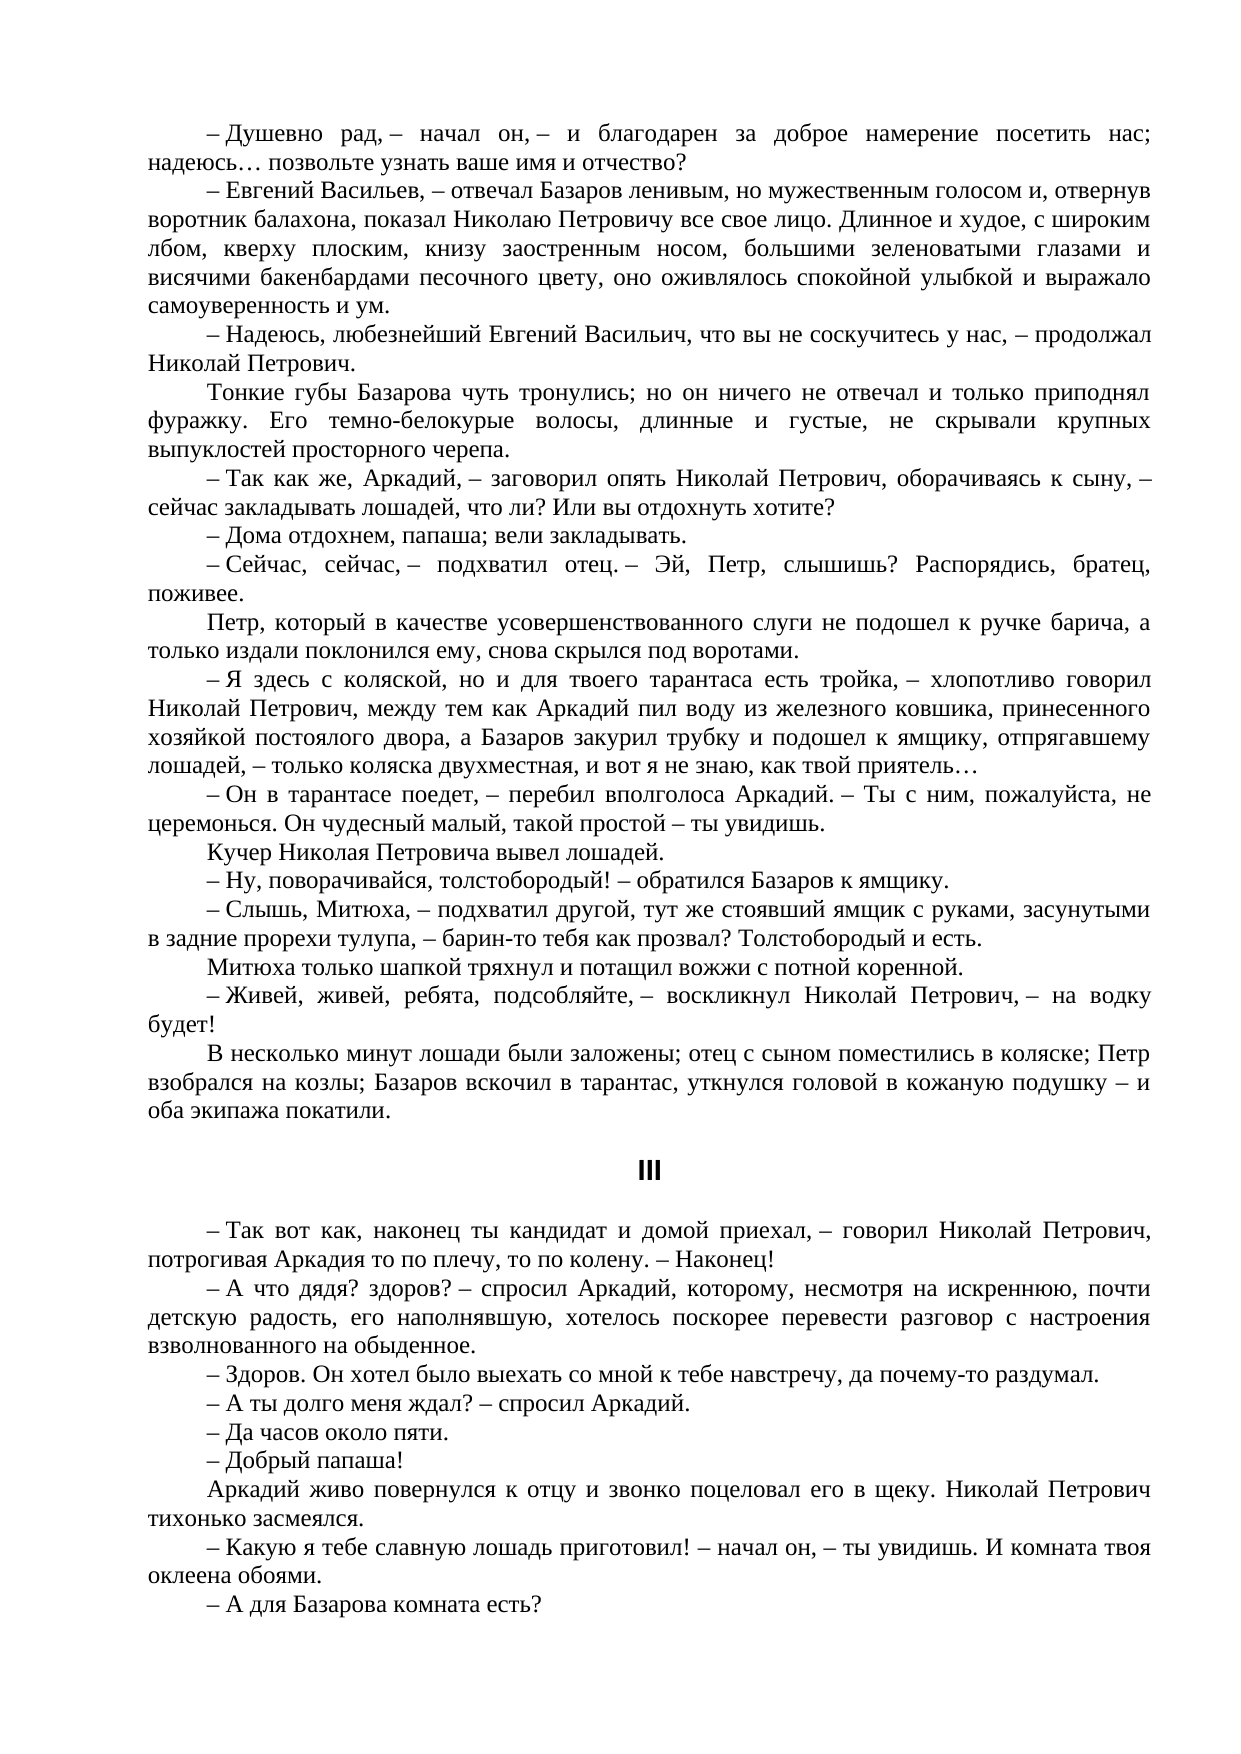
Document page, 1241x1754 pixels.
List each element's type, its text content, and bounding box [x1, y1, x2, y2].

text – Дома отдохнем, папаша; вели закладывать. [148, 521, 1152, 549]
text – Добрый папаша! [148, 1445, 1152, 1474]
text – А ты долго меня ждал? – спросил Аркадий. [148, 1388, 1152, 1417]
text – Сейчас, сейчас, – подхватил отец. – Эй, Петр, слышишь? Распорядись, братец, поживее. [148, 549, 1152, 607]
text – Живей, живей, ребята, подсобляйте, – воскликнул Николай Петрович, – на водку будет! [148, 981, 1152, 1038]
text – Так вот как, наконец ты кандидат и домой приехал, – говорил Николай Петрович, потрогивая Аркадия то по плечу, то по колену. – Наконец! [148, 1215, 1152, 1273]
text – Душевно рад, – начал он, – и благодарен за доброе намерение посетить нас; надеюсь… позвольте узнать ваше имя и отчество? [148, 118, 1152, 176]
text – А что дядя? здоров? – спросил Аркадий, которому, несмотря на искреннюю, почти детскую радость, его наполнявшую, хотелось поскорее перевести разговор с настроения взволнованного на обыденное. [148, 1273, 1152, 1359]
text Кучер Николая Петровича вывел лошадей. [148, 837, 1152, 866]
text В несколько минут лошади были заложены; отец с сыном поместились в коляске; Петр взобрался на козлы; Базаров вскочил в тарантас, уткнулся головой в кожаную подушку – и оба экипажа покатили. [148, 1038, 1152, 1124]
text – Ну, поворачивайся, толстобородый! – обратился Базаров к ямщику. [148, 866, 1152, 894]
text Аркадий живо повернулся к отцу и звонко поцеловал его в щеку. Николай Петрович тихонько засмеялся. [148, 1474, 1152, 1532]
text Митюха только шапкой тряхнул и потащил вожжи с потной коренной. [148, 952, 1152, 981]
text – Он в тарантасе поедет, – перебил вполголоса Аркадий. – Ты с ним, пожалуйста, не церемонься. Он чудесный малый, такой простой – ты увидишь. [148, 779, 1152, 837]
text – Да часов около пяти. [148, 1417, 1152, 1445]
text – Какую я тебе славную лошадь приготовил! – начал он, – ты увидишь. И комната твоя оклеена обоями. [148, 1532, 1152, 1589]
text – А для Базарова комната есть? [148, 1589, 1152, 1618]
text – Евгений Васильев, – отвечал Базаров ленивым, но мужественным голосом и, отвернув воротник балахона, показал Николаю Петровичу все свое лицо. Длинное и худое, с широким лбом, кверху плоским, книзу заостренным носом, большими зеленоватыми глазами и висячими бакенбардами песочного цвету, оно оживлялось спокойной улыбкой и выражало самоуверенность и ум. [148, 176, 1152, 319]
text – Я здесь с коляской, но и для твоего тарантаса есть тройка, – хлопотливо говорил Николай Петрович, между тем как Аркадий пил воду из железного ковшика, принесенного хозяйкой постоялого двора, а Базаров закурил трубку и подошел к ямщику, отпрягавшему лошадей, – только коляска двухместная, и вот я не знаю, как твой приятель… [148, 664, 1152, 779]
subtitle III [148, 1153, 1152, 1187]
text – Здоров. Он хотел было выехать со мной к тебе навстречу, да почему-то раздумал. [148, 1359, 1152, 1388]
text – Так как же, Аркадий, – заговорил опять Николай Петрович, оборачиваясь к сыну, – сейчас закладывать лошадей, что ли? Или вы отдохнуть хотите? [148, 463, 1152, 521]
text Петр, который в качестве усовершенствованного слуги не подошел к ручке барича, а только издали поклонился ему, снова скрылся под воротами. [148, 607, 1152, 664]
text Тонкие губы Базарова чуть тронулись; но он ничего не отвечал и только приподнял фуражку. Его темно-белокурые волосы, длинные и густые, не скрывали крупных выпуклостей просторного черепа. [148, 377, 1152, 463]
text – Слышь, Митюха, – подхватил другой, тут же стоявший ямщик с руками, засунутыми в задние прорехи тулупа, – барин-то тебя как прозвал? Толстобородый и есть. [148, 894, 1152, 952]
text – Надеюсь, любезнейший Евгений Васильич, что вы не соскучитесь у нас, – продолжал Николай Петрович. [148, 319, 1152, 377]
